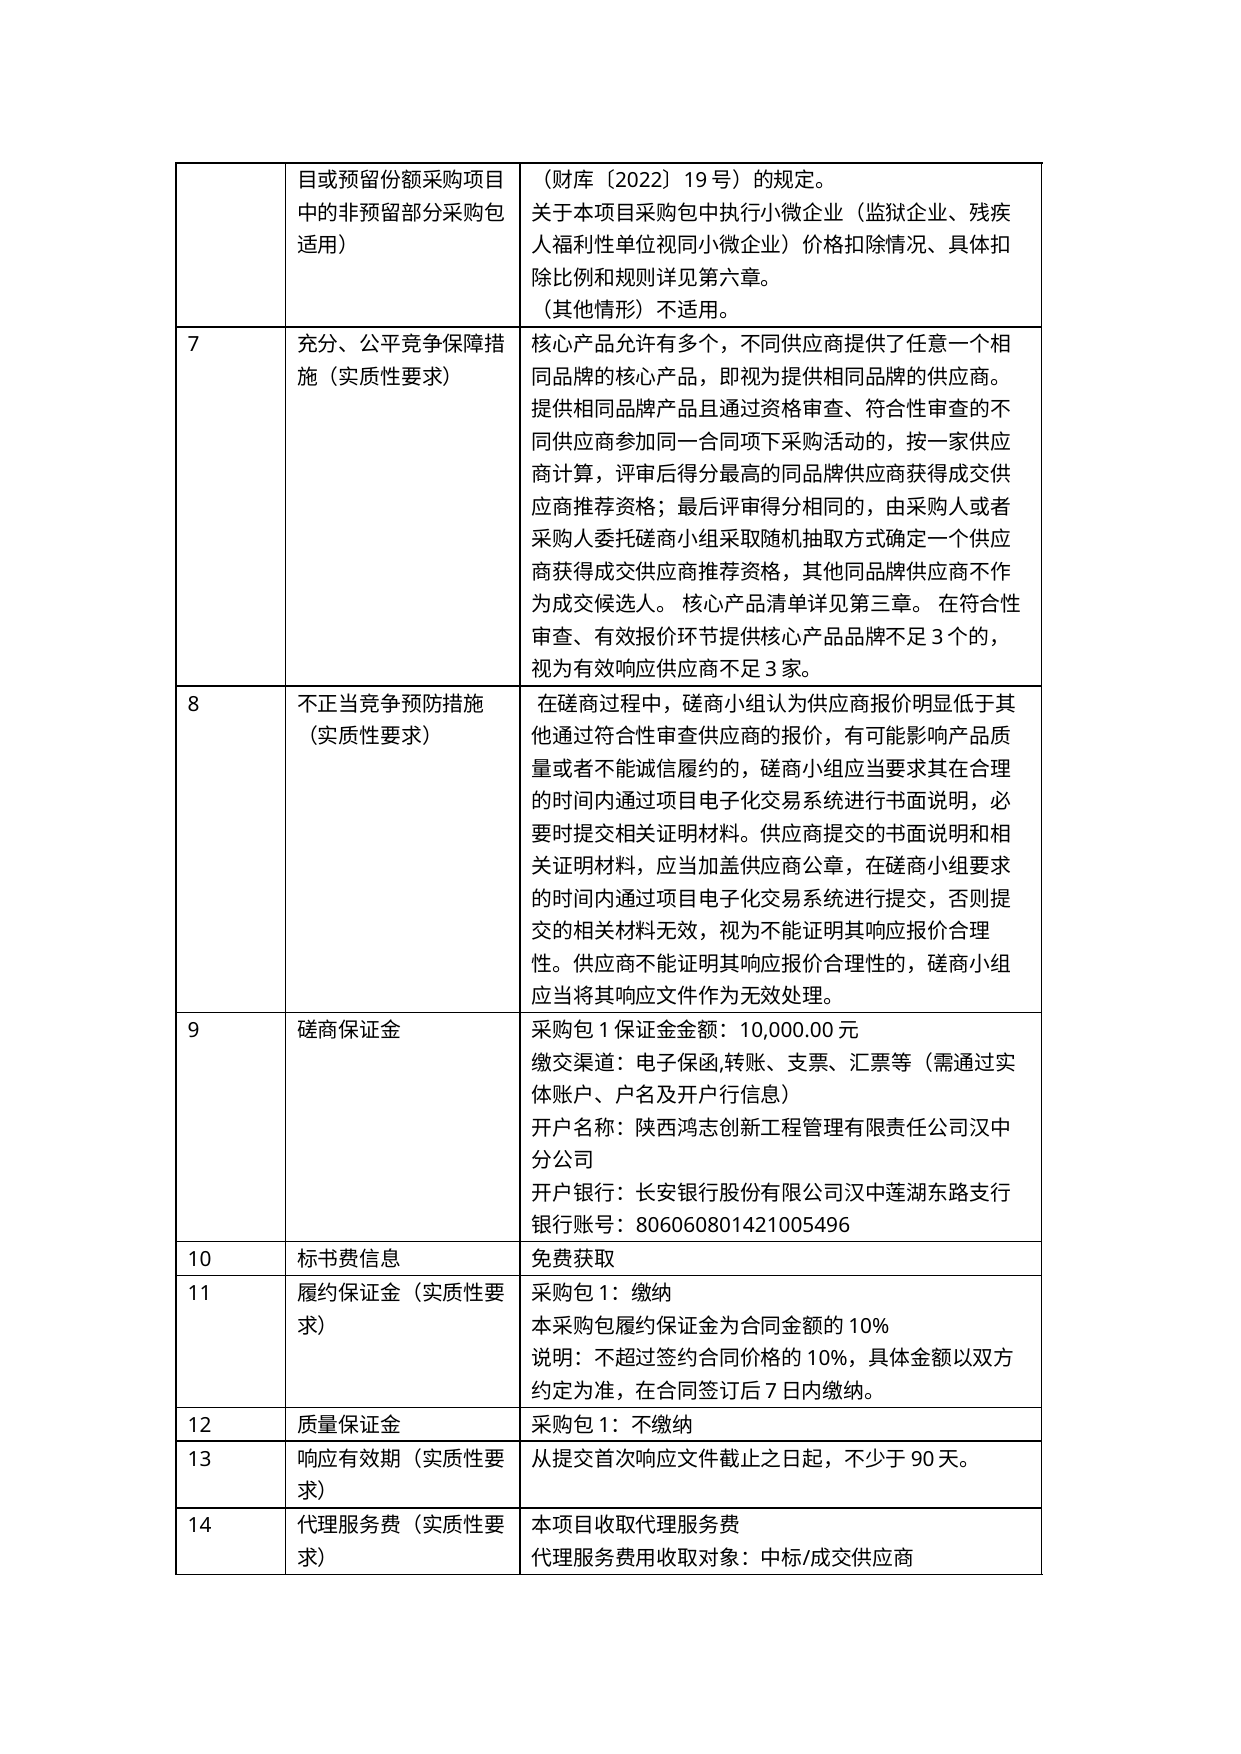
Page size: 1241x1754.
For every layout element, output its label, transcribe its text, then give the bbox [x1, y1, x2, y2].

table_cell 12 [177, 1408, 285, 1440]
table_cell 采购包1：不缴纳 [521, 1408, 1041, 1440]
table_cell 质量保证金 [286, 1408, 519, 1440]
table_cell 8 [177, 687, 285, 1012]
table_cell 不正当竞争预防措施 （实质性要求） [286, 687, 519, 1012]
table_cell 响应有效期（实质性要求） [286, 1442, 519, 1507]
table_cell 核心产品允许有多个，不同供应商提供了任意一个相同品牌的核心产品，即视为提供相同品牌的供应商。 提供相同品牌产品且通过资格审查、符合性审查的不同供应商参加同一合同项下采购活动的，按一家供应商计算，评审后得分最高的同品牌供应商获得成交供应商推荐资格；最后评审得分相同的，由采购人或者采购人委托磋商小组采取随机抽取方式确定一个供应商获得成交供应商推荐资格，其他同品牌供应商不作为成交候选人。 核心产品清单详见第三章。 在符合性审查、有效报价环节提供核心产品品牌不足3个的，视为有效响应供应商不足3家。 [521, 328, 1041, 685]
table_cell 11 [177, 1276, 285, 1406]
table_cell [521, 164, 1041, 326]
table_cell 13 [177, 1442, 285, 1507]
table_cell 充分、公平竞争保障措施（实质性要求） [286, 328, 519, 685]
table_cell 10 [177, 1242, 285, 1275]
table_cell 7 [177, 328, 285, 685]
table_cell 6 [177, 164, 285, 326]
table_cell 代理服务费（实质性要求） [286, 1509, 519, 1573]
table_cell 磋商保证金 [286, 1013, 519, 1241]
table_cell 标书费信息 [286, 1242, 519, 1275]
table_cell 采购包1保证金金额：10,000.00元 缴交渠道：电子保函,转账、支票、汇票等（需通过实体账户、户名及开户行信息） 开户名称：陕西鸿志创新工程管理有限责任公司汉中分公司 开户银行：长安银行股份有限公司汉中莲湖东路支行 银行账号：806060801421005496 [521, 1013, 1041, 1241]
table_cell 从提交首次响应文件截止之日起，不少于90天。 [521, 1442, 1041, 1507]
table_cell 采购包1：缴纳 本采购包履约保证金为合同金额的10% 说明：不超过签约合同价格的10%，具体金额以双方约定为准，在合同签订后7日内缴纳。 [521, 1276, 1041, 1406]
table_cell 免费获取 [521, 1242, 1041, 1275]
table_cell 在磋商过程中，磋商小组认为供应商报价明显低于其他通过符合性审查供应商的报价，有可能影响产品质量或者不能诚信履约的，磋商小组应当要求其在合理的时间内通过项目电子化交易系统进行书面说明，必要时提交相关证明材料。供应商提交的书面说明和相关证明材料，应当加盖供应商公章，在磋商小组要求的时间内通过项目电子化交易系统进行提交，否则提交的相关材料无效，视为不能证明其响应报价合理性。供应商不能证明其响应报价合理性的，磋商小组应当将其响应文件作为无效处理。 [521, 687, 1041, 1012]
table_cell 14 [177, 1509, 285, 1573]
table_cell 9 [177, 1013, 285, 1241]
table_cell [521, 1509, 1041, 1573]
table_cell 履约保证金（实质性要求） [286, 1276, 519, 1406]
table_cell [286, 164, 519, 326]
